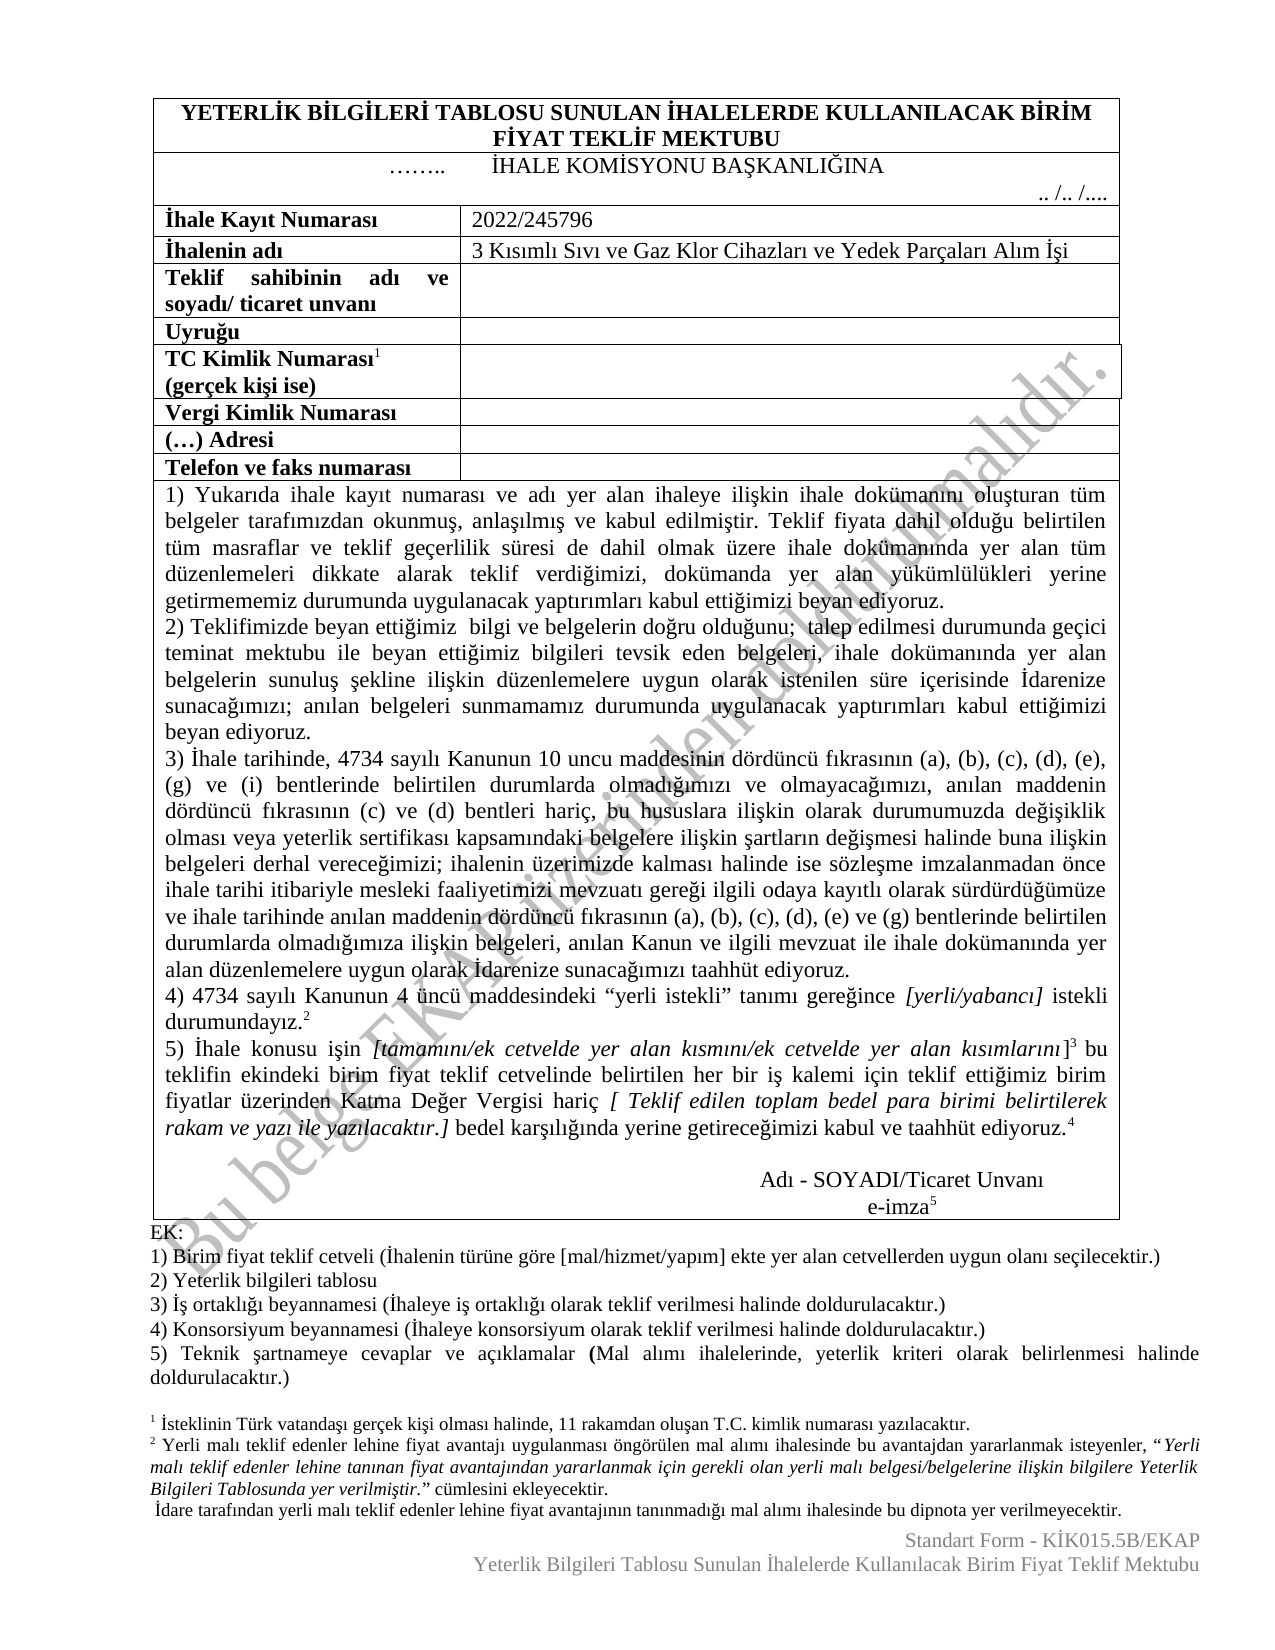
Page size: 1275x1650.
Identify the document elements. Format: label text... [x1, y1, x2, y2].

table_cell Telefon ve faks numarası [154, 454, 460, 480]
text 1 İsteklinin Türk vatandaşı gerçek kişi olması halinde, 11 rakamdan oluşan T.C. kimlik numarası yazılacaktır. [150, 1413, 1200, 1434]
table_cell [461, 345, 1121, 398]
table_cell İhale Kayıt Numarası [154, 206, 460, 236]
table_cell İhalenin adı [154, 237, 460, 263]
table_cell (…) Adresi [154, 426, 460, 453]
text 3) İş ortaklığı beyannamesi (İhaleye iş ortaklığı olarak teklif verilmesi halinde doldurulacaktır.) [75, 1292, 1200, 1316]
text 5) Teknik şartnameye cevaplar ve açıklamalar (Mal alımı ihalelerinde, yeterlik kriteri olarak belirlenmesi halinde doldurulacaktır.) [150, 1341, 1200, 1389]
text 1) Birim fiyat teklif cetveli (İhalenin türüne göre [mal/hizmet/yapım] ekte yer alan cetvellerden uygun olanı seçilecektir.) [75, 1244, 1200, 1268]
text 2 Yerli malı teklif edenler lehine fiyat avantajı uygulanması öngörülen mal alımı ihalesinde bu avantajdan yararlanmak isteyenler, “Yerli malı teklif edenler lehine tanınan fiyat avantajından yararlanmak için gerekli olan yerli malı belgesi/belgelerine ilişkin bilgilere Yeterlik Bilgileri Tablosunda yer verilmiştir.” cümlesini ekleyecektir. [150, 1434, 1200, 1499]
table_cell [461, 264, 1119, 317]
text 2) Yeterlik bilgileri tablosu [75, 1268, 1200, 1292]
table_cell 3 Kısımlı Sıvı ve Gaz Klor Cihazları ve Yedek Parçaları Alım İşi [461, 237, 1119, 263]
table_cell 1) Yukarıda ihale kayıt numarası ve adı yer alan ihaleye ilişkin ihale dokümanını oluşturan tüm belgeler tarafımızdan okunmuş, anlaşılmış ve kabul edilmiştir. Teklif fiyata dahil olduğu belirtilen tüm masraflar ve teklif geçerlilik süresi de dahil olmak üzere ihale dokümanında yer alan tüm düzenlemeleri dikkate alarak teklif verdiğimizi, dokümanda yer alan yükümlülükleri yerine getirmememiz durumunda uygulanacak yaptırımları kabul ettiğimizi beyan ediyoruz. 2) Teklifimizde beyan ettiğimiz bilgi ve belgelerin doğru olduğunu; talep edilmesi durumunda geçici teminat mektubu ile beyan ettiğimiz bilgileri tevsik eden belgeleri, ihale dokümanında yer alan belgelerin sunuluş şekline ilişkin düzenlemelere uygun olarak istenilen süre içerisinde İdarenize sunacağımızı; anılan belgeleri sunmamamız durumunda uygulanacak yaptırımları kabul ettiğimizi beyan ediyoruz. 3) İhale tarihinde, 4734 sayılı Kanunun 10 uncu maddesinin dördüncü fıkrasının (a), (b), (c), (d), (e), (g) ve (i) bentlerinde belirtilen durumlarda olmadığımızı ve olmayacağımızı, anılan maddenin dördüncü fıkrasının (c) ve (d) bentleri hariç, bu hususlara ilişkin olarak durumumuzda değişiklik olması veya yeterlik sertifikası kapsamındaki belgelere ilişkin şartların değişmesi halinde buna ilişkin belgeleri derhal vereceğimizi; ihalenin üzerimizde kalması halinde ise sözleşme imzalanmadan önce ihale tarihi itibariyle mesleki faaliyetimizi mevzuatı gereği ilgili odaya kayıtlı olarak sürdürdüğümüze ve ihale tarihinde anılan maddenin dördüncü fıkrasının (a), (b), (c), (d), (e) ve (g) bentlerinde belirtilen durumlarda olmadığımıza ilişkin belgeleri, anılan Kanun ve ilgili mevzuat ile ihale dokümanında yer alan düzenlemelere uygun olarak İdarenize sunacağımızı taahhüt ediyoruz. 4) 4734 sayılı Kanunun 4 üncü maddesindeki “yerli istekli” tanımı gereğince [yerli/yabancı] istekli durumundayız.2 5) İhale konusu işin [tamamını/ek cetvelde yer alan kısmını/ek cetvelde yer alan kısımlarını]3 bu teklifin ekindeki birim fiyat teklif cetvelinde belirtilen her bir iş kalemi için teklif ettiğimiz birim fiyatlar üzerinden Katma Değer Vergisi hariç [ Teklif edilen toplam bedel para birimi belirtilerek rakam ve yazı ile yazılacaktır.] bedel karşılığında yerine getireceğimizi kabul ve taahhüt ediyoruz.4 Adı - SOYADI/Ticaret Unvanı e-imza5 [154, 481, 1119, 1219]
table_cell Uyruğu [154, 318, 460, 344]
text EK: [75, 1220, 1200, 1244]
text 4) Konsorsiyum beyannamesi (İhaleye konsorsiyum olarak teklif verilmesi halinde doldurulacaktır.) [75, 1316, 1200, 1341]
table_cell Teklif sahibinin adı ve soyadı/ ticaret unvanı [154, 264, 460, 317]
table_cell [461, 318, 1119, 344]
table_header YETERLİK BİLGİLERİ TABLOSU SUNULAN İHALELERDE KULLANILACAK BİRİM FİYAT TEKLİF MEKTUBU [154, 99, 1119, 152]
table_cell [461, 454, 1119, 480]
text İdare tarafından yerli malı teklif edenler lehine fiyat avantajının tanınmadığı mal alımı ihalesinde bu dipnota yer verilmeyecektir. [150, 1499, 1200, 1521]
table_cell [461, 426, 1119, 453]
table_cell 2022/245796 [461, 206, 1119, 236]
table_cell Vergi Kimlik Numarası [154, 399, 460, 425]
table_cell …….. İHALE KOMİSYONU BAŞKANLIĞINA .. /.. /.... [154, 153, 1119, 205]
table_cell TC Kimlik Numarası1 (gerçek kişi ise) [154, 345, 460, 398]
table_cell [461, 399, 1119, 425]
